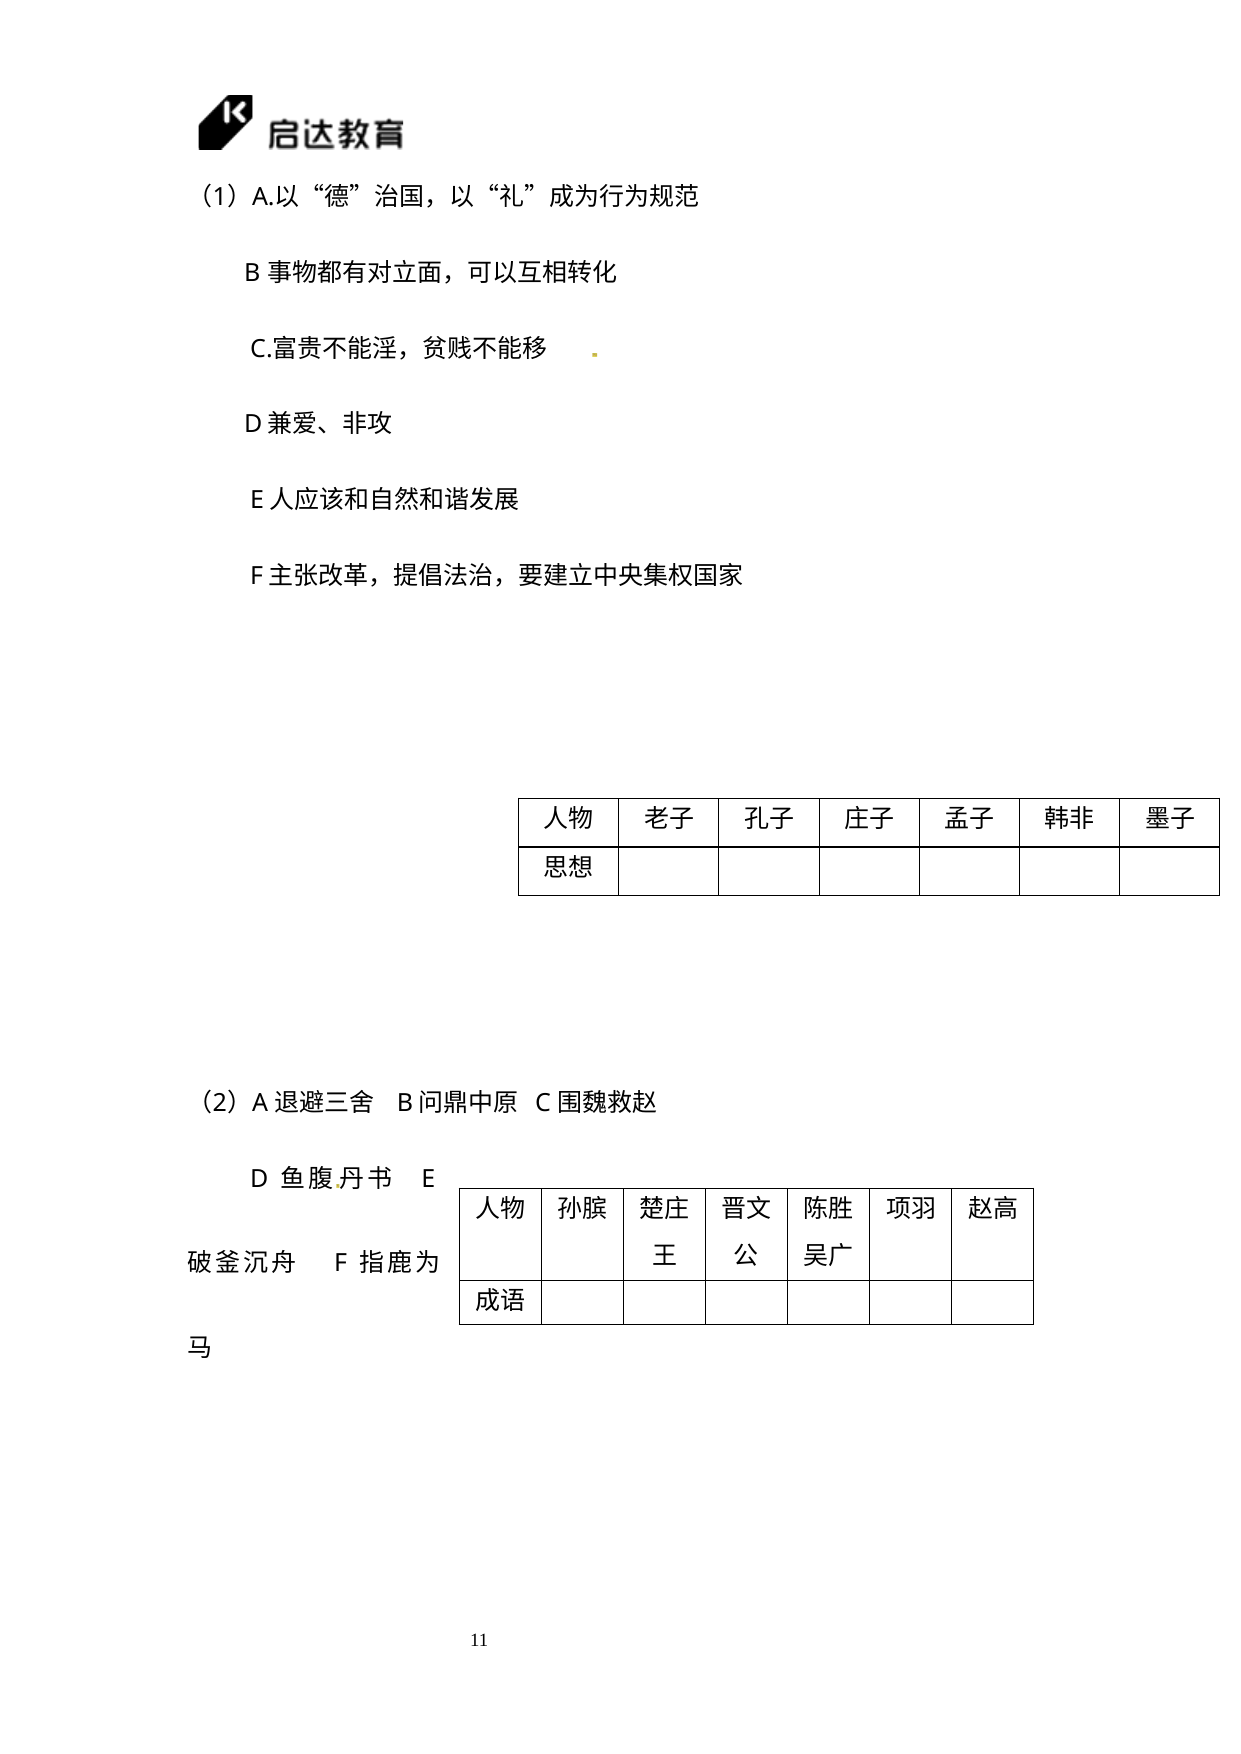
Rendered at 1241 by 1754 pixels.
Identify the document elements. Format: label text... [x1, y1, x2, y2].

text D兼爱、非攻 [187, 389, 1053, 454]
table_header 韩非 [1020, 799, 1119, 846]
table_header 晋文公 [706, 1189, 787, 1279]
table_header 人物 [460, 1189, 541, 1279]
text C.富贵不能淫，贫贱不能移 [187, 314, 1053, 379]
table_cell [952, 1281, 1033, 1324]
table_cell [788, 1281, 869, 1324]
table_header 庄子 [820, 799, 919, 846]
table_cell [719, 848, 819, 895]
table_header 孟子 [920, 799, 1019, 846]
table_header 人物 [519, 799, 618, 846]
table_cell [1020, 848, 1119, 895]
text （2）A 退避三舍 B问鼎中原 C 围魏救赵 [187, 1068, 1053, 1133]
text F主张改革，提倡法治，要建立中央集权国家 [187, 541, 1053, 606]
table_header 陈胜吴广 [788, 1189, 869, 1279]
table_cell [820, 848, 919, 895]
text D 鱼腹丹书 E破釜沉舟 F 指鹿为马 [187, 1144, 1053, 1378]
table_cell 思想 [519, 848, 618, 895]
table_cell 成语 [460, 1281, 541, 1324]
table_header 孔子 [719, 799, 819, 846]
table_cell [920, 848, 1019, 895]
table_header 项羽 [870, 1189, 951, 1279]
table_header 墨子 [1120, 799, 1219, 846]
table_header 赵高 [952, 1189, 1033, 1279]
table_cell [706, 1281, 787, 1324]
text B 事物都有对立面，可以互相转化 [187, 238, 1053, 303]
table_cell [619, 848, 718, 895]
table_cell [542, 1281, 623, 1324]
table_cell [624, 1281, 705, 1324]
table_cell [870, 1281, 951, 1324]
text E人应该和自然和谐发展 [187, 465, 1053, 530]
table_header 孙膑 [542, 1189, 623, 1279]
table_header 楚庄王 [624, 1189, 705, 1279]
picture [198, 95, 404, 150]
table_header 老子 [619, 799, 718, 846]
table_cell [1120, 848, 1219, 895]
text （1）A.以“德”治国，以“礼”成为行为规范 [187, 162, 1053, 227]
